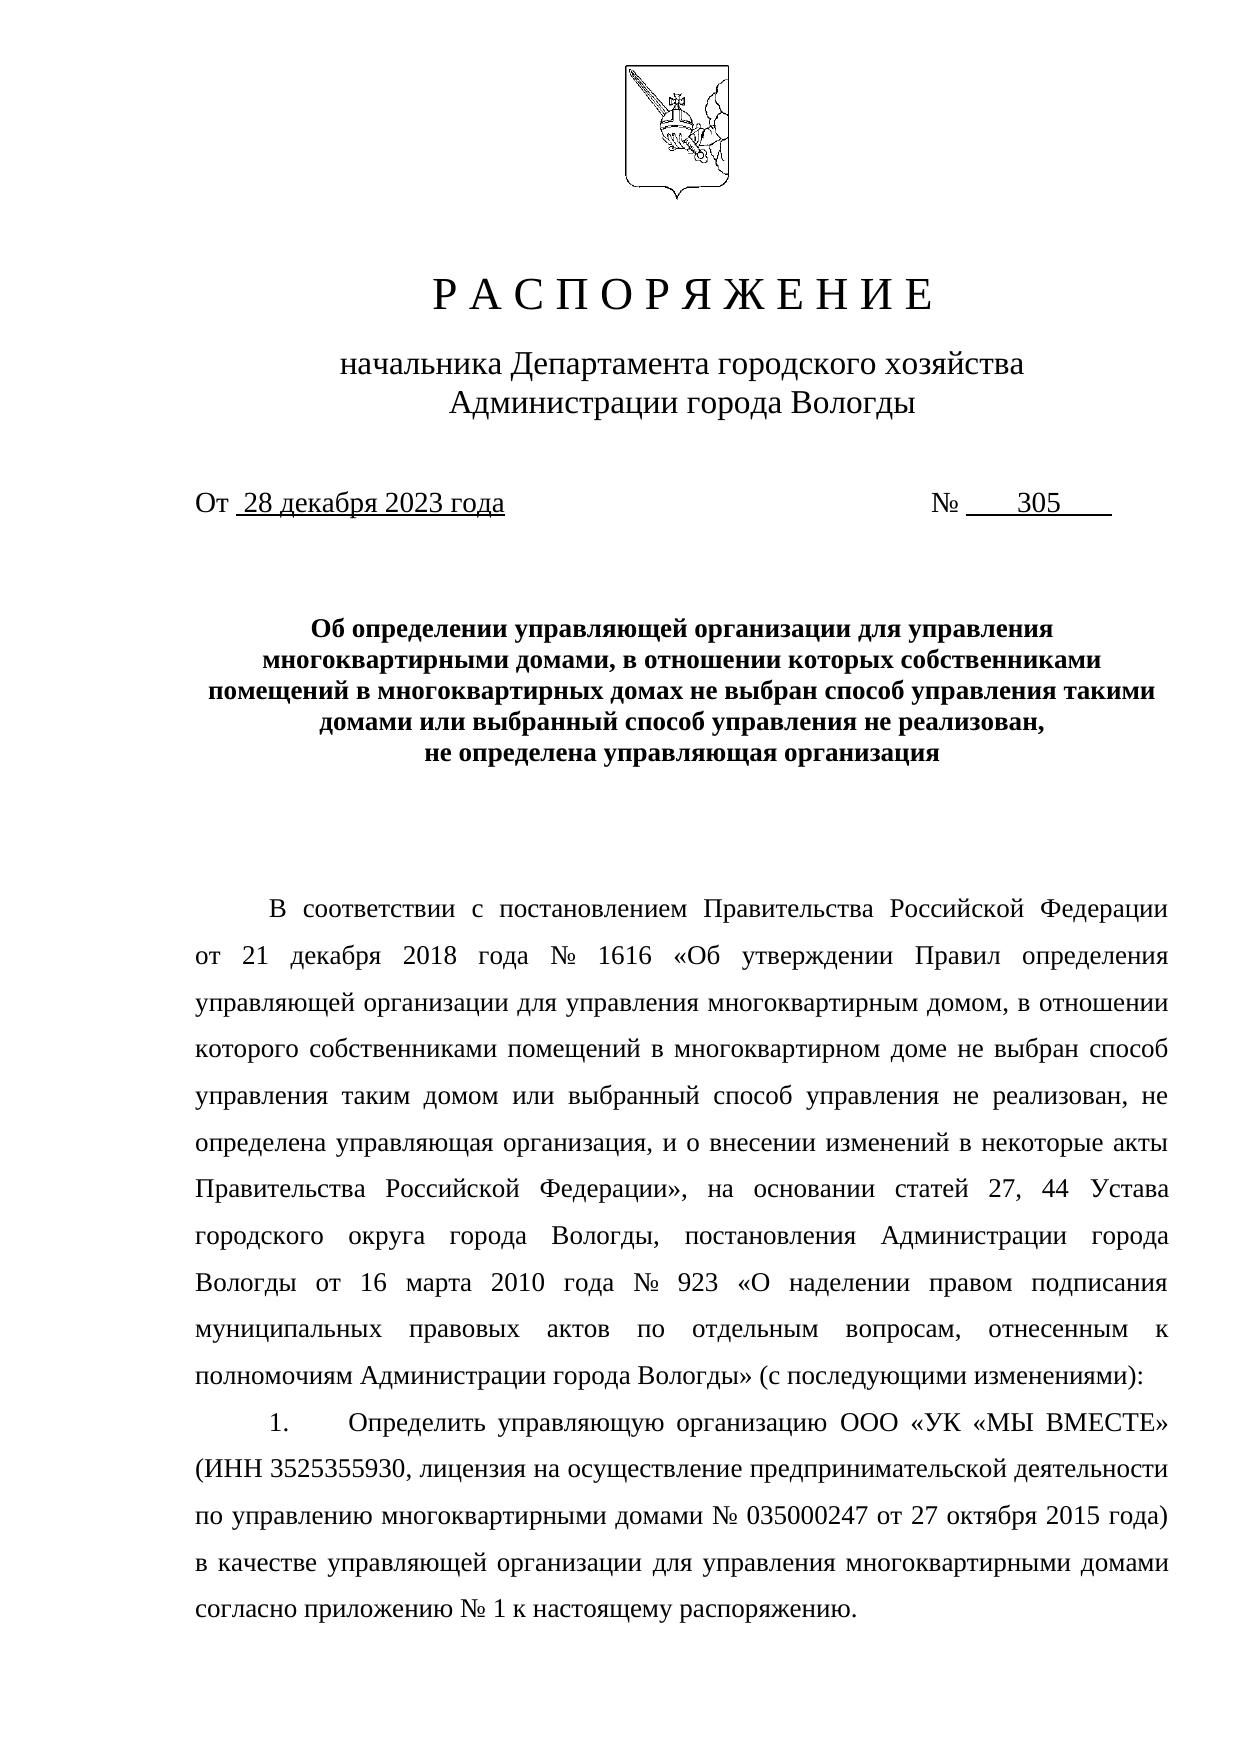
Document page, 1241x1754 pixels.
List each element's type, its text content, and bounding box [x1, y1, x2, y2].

list Определить управляющую организацию ООО «УК «МЫ ВМЕСТЕ» (ИНН 3525355930, лицензия на осуществление предпринимательской деятельности по управлению многоквартирными домами № 035000247 от 27 октября 2015 года) в качестве управляющей организации для управления многоквартирными домами согласно приложению № 1 к настоящему распоряжению. [195, 1406, 1169, 1623]
subtitle От 28 декабря 2023 года № 305 [195, 485, 1169, 518]
text В соответствии с постановлением Правительства Российской Федерации от 21 декабря 2018 года № 1616 «Об утверждении Правил определения управляющей организации для управления многоквартирным домом, в отношении которого собственниками помещений в многоквартирном доме не выбран способ управления таким домом или выбранный способ управления не реализован, не определена управляющая организация, и о внесении изменений в некоторые акты Правительства Российской Федерации», на основании статей 27, 44 Устава городского округа города Вологды, постановления Администрации города Вологды от 16 марта 2010 года № 923 «О наделении правом подписания муниципальных правовых актов по отдельным вопросам, отнесенным к полномочиям Администрации города Вологды» (с последующими изменениями): [195, 892, 1169, 1390]
text Р А С П О Р Я Ж Е Н И Е [195, 267, 1169, 319]
picture [622, 62, 732, 200]
text Об определении управляющей организации для управления многоквартирными домами, в отношении которых собственниками помещений в многоквартирных домах не выбран способ управления такими домами или выбранный способ управления не реализован, не определена управляющая организация [195, 612, 1169, 768]
text Администрации города Вологды [195, 382, 1169, 420]
text начальника Департамента городского хозяйства [195, 344, 1169, 382]
